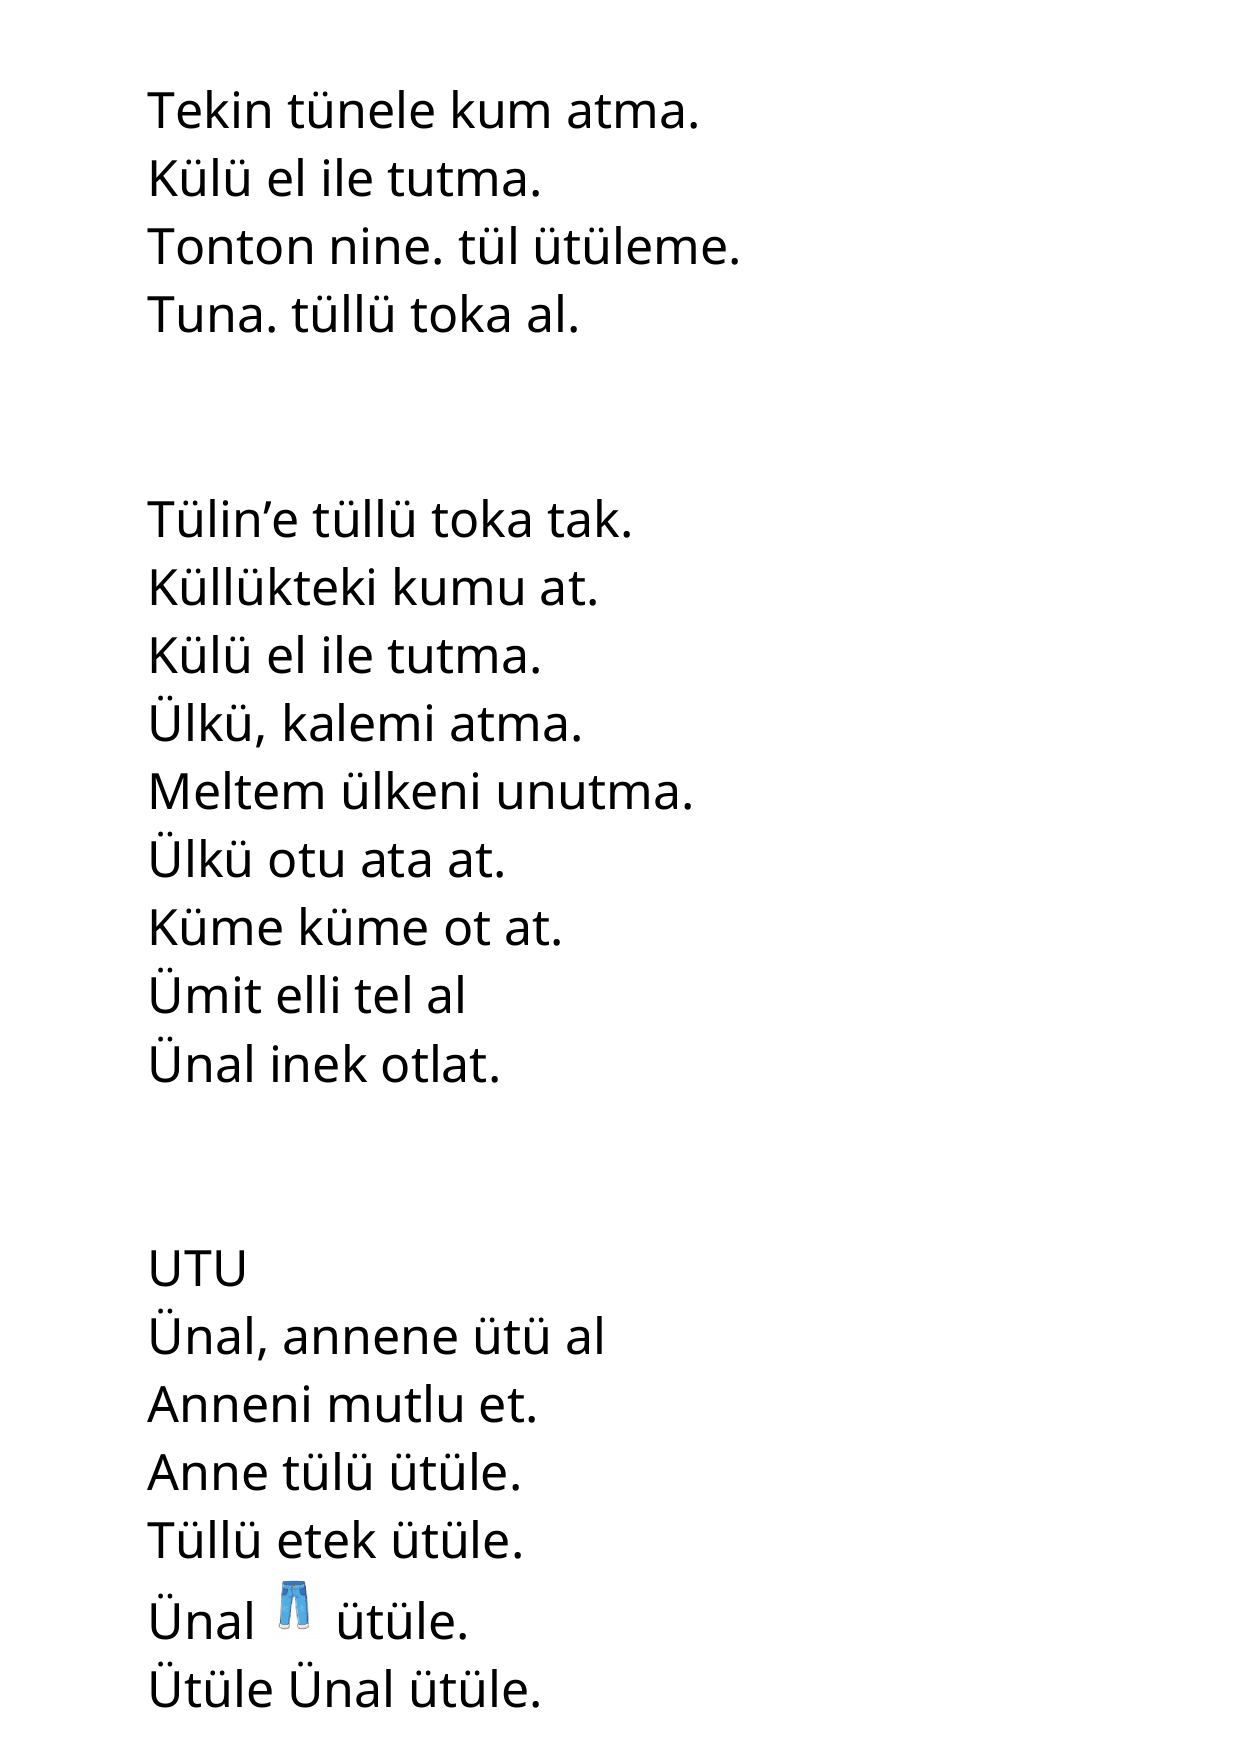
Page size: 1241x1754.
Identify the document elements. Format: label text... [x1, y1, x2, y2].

text Ütüle Ünal ütüle. [148, 1654, 1144, 1722]
text Ülkü otu ata at. [148, 824, 1144, 892]
text Ümit elli tel al [148, 961, 1144, 1029]
text Anneni mutlu et. [148, 1369, 1144, 1437]
text Tuna. tüllü toka al. [148, 279, 1144, 347]
text Tüllü etek ütüle. [148, 1506, 1144, 1574]
text Ünal, annene ütü al [148, 1301, 1144, 1369]
text Külü el ile tutma. [148, 143, 1144, 211]
text Ülkü, kalemi atma. [148, 688, 1144, 756]
picture [269, 1573, 323, 1640]
text Tekin tünele kum atma. [148, 75, 1144, 143]
text Ünal ütüle. [148, 1574, 1144, 1654]
text Meltem ülkeni unutma. [148, 756, 1144, 824]
text Ünal inek otlat. [148, 1029, 1144, 1097]
text Anne tülü ütüle. [148, 1437, 1144, 1506]
text Tonton nine. tül ütüleme. [148, 211, 1144, 279]
text Tülin’e tüllü toka tak. [148, 484, 1144, 552]
text Küme küme ot at. [148, 892, 1144, 961]
text UTU [148, 1233, 1144, 1301]
text Küllükteki kumu at. [148, 552, 1144, 620]
text Külü el ile tutma. [148, 620, 1144, 688]
